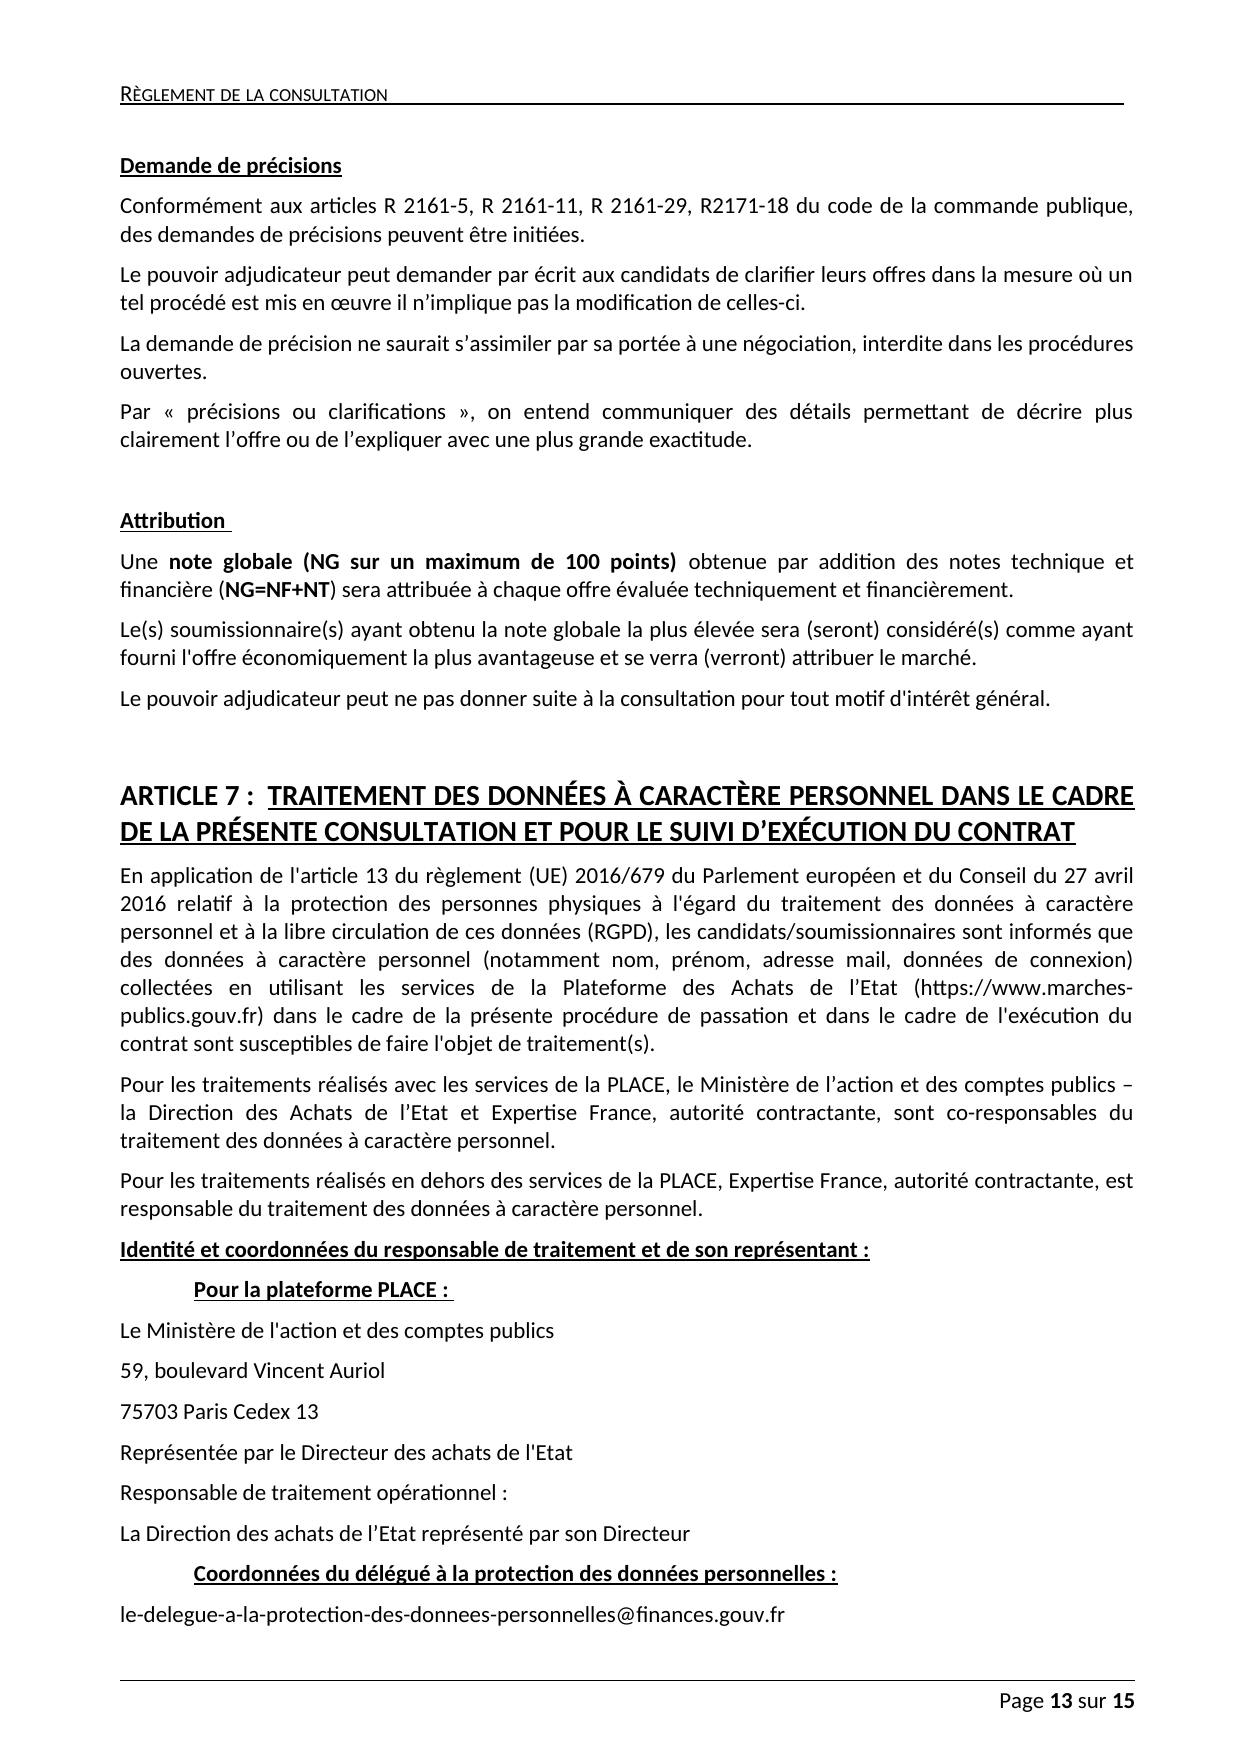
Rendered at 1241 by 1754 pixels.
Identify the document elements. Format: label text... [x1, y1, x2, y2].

text Demande de précisions [120, 151, 1135, 179]
subtitle Attribution [120, 506, 1135, 534]
text Responsable de traitement opérationnel : [120, 1478, 1135, 1506]
text Le pouvoir adjudicateur peut ne pas donner suite à la consultation pour tout motif d'intérêt général. [120, 684, 1135, 712]
subtitle Pour la plateforme PLACE : [194, 1276, 1135, 1303]
list Traitement des données à caractère personnel dans le cadre de la présente consultation et pour le suivi d’exécution du contrat [120, 777, 1135, 849]
text En application de l'article 13 du règlement (UE) 2016/679 du Parlement européen et du Conseil du 27 avril 2016 relatif à la protection des personnes physiques à l'égard du traitement des données à caractère personnel et à la libre circulation de ces données (RGPD), les candidats/soumissionnaires sont informés que des données à caractère personnel (notamment nom, prénom, adresse mail, données de connexion) collectées en utilisant les services de la Plateforme des Achats de l’Etat (https://www.marches-publics.gouv.fr) dans le cadre de la présente procédure de passation et dans le cadre de l'exécution du contrat sont susceptibles de faire l'objet de traitement(s). [120, 861, 1135, 1057]
subtitle Identité et coordonnées du responsable de traitement et de son représentant : [120, 1235, 1135, 1263]
text La demande de précision ne saurait s’assimiler par sa portée à une négociation, interdite dans les procédures ouvertes. [120, 329, 1135, 385]
text 59, boulevard Vincent Auriol [120, 1357, 1135, 1384]
text Une note globale (NG sur un maximum de 100 points) obtenue par addition des notes technique et financière (NG=NF+NT) sera attribuée à chaque offre évaluée techniquement et financièrement. [120, 547, 1135, 603]
text Représentée par le Directeur des achats de l'Etat [120, 1438, 1135, 1466]
text Le(s) soumissionnaire(s) ayant obtenu la note globale la plus élevée sera (seront) considéré(s) comme ayant fourni l'offre économiquement la plus avantageuse et se verra (verront) attribuer le marché. [120, 615, 1135, 671]
text Pour les traitements réalisés en dehors des services de la PLACE, Expertise France, autorité contractante, est responsable du traitement des données à caractère personnel. [120, 1166, 1135, 1222]
text La Direction des achats de l’Etat représenté par son Directeur [120, 1519, 1135, 1547]
text Le pouvoir adjudicateur peut demander par écrit aux candidats de clarifier leurs offres dans la mesure où un tel procédé est mis en œuvre il n’implique pas la modification de celles-ci. [120, 260, 1135, 316]
text le-delegue-a-la-protection-des-donnees-personnelles@finances.gouv.fr [120, 1600, 1135, 1628]
text Par « précisions ou clarifications », on entend communiquer des détails permettant de décrire plus clairement l’offre ou de l’expliquer avec une plus grande exactitude. [120, 397, 1135, 453]
text 75703 Paris Cedex 13 [120, 1397, 1135, 1425]
subtitle Coordonnées du délégué à la protection des données personnelles : [194, 1559, 1135, 1587]
text Pour les traitements réalisés avec les services de la PLACE, le Ministère de l’action et des comptes publics – la Direction des Achats de l’Etat et Expertise France, autorité contractante, sont co-responsables du traitement des données à caractère personnel. [120, 1070, 1135, 1154]
text Le Ministère de l'action et des comptes publics [120, 1316, 1135, 1344]
text Conformément aux articles R 2161-5, R 2161-11, R 2161-29, R2171-18 du code de la commande publique, des demandes de précisions peuvent être initiées. [120, 192, 1135, 248]
